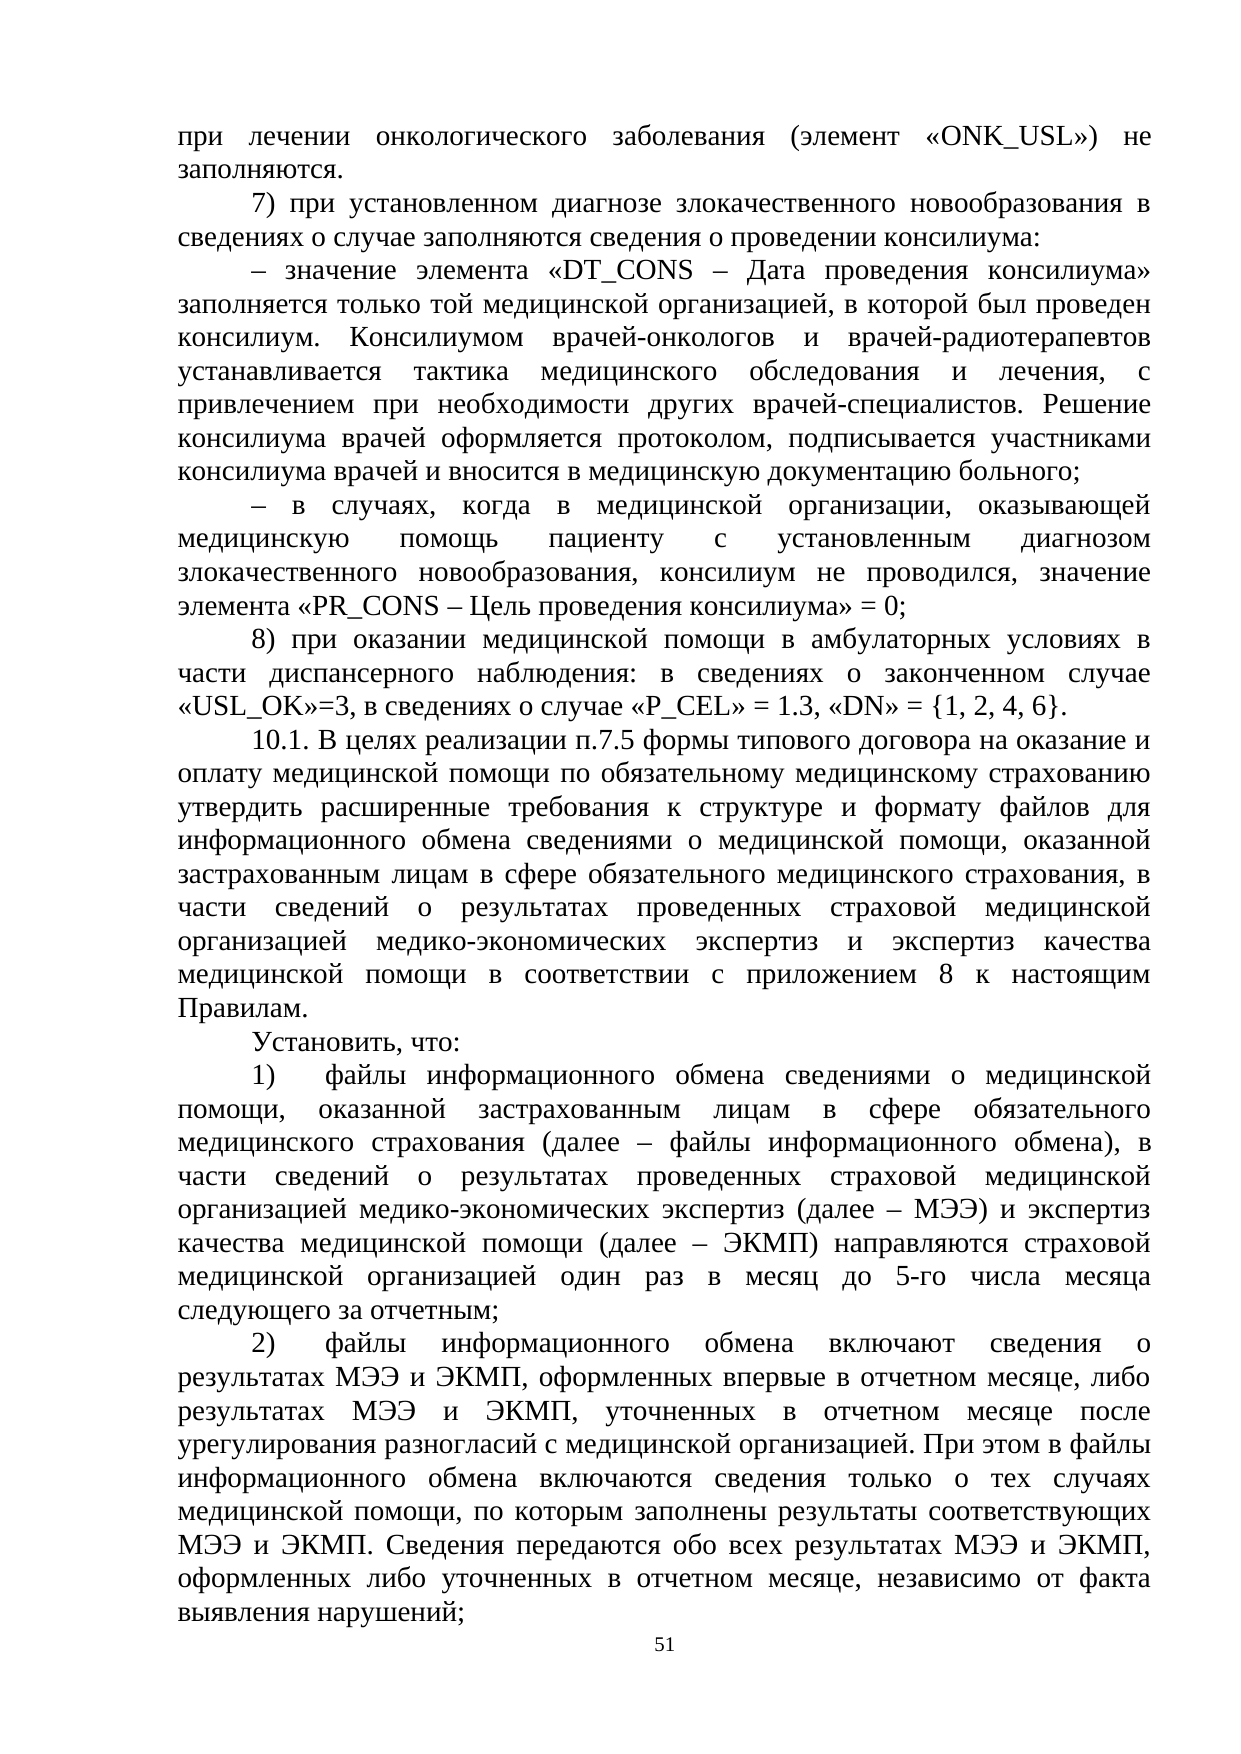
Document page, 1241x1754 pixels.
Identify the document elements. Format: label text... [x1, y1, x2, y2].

text 7) при установленном диагнозе злокачественного новообразования в сведениях о случае заполняются сведения о проведении консилиума: [177, 185, 1152, 252]
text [177, 118, 1152, 185]
text 8) при оказании медицинской помощи в амбулаторных условиях в части диспансерного наблюдения: в сведениях о законченном случае «USL_OK»=3, в сведениях о случае «P_CEL» = 1.3, «DN» = {1, 2, 4, 6}. [177, 621, 1152, 722]
list файлы информационного обмена включают сведения о результатах МЭЭ и ЭКМП, оформленных впервые в отчетном месяце, либо результатах МЭЭ и ЭКМП, уточненных в отчетном месяце после урегулирования разногласий с медицинской организацией. При этом в файлы информационного обмена включаются сведения только о тех случаях медицинской помощи, по которым заполнены результаты соответствующих МЭЭ и ЭКМП. Сведения передаются обо всех результатах МЭЭ и ЭКМП, оформленных либо уточненных в отчетном месяце, независимо от факта выявления нарушений; [177, 1326, 1152, 1627]
text – значение элемента «DT_CONS – Дата проведения консилиума» заполняется только той медицинской организацией, в которой был проведен консилиум. Консилиумом врачей-онкологов и врачей-радиотерапевтов устанавливается тактика медицинского обследования и лечения, с привлечением при необходимости других врачей-специалистов. Решение консилиума врачей оформляется протоколом, подписывается участниками консилиума врачей и вносится в медицинскую документацию больного; [177, 252, 1152, 487]
text – в случаях, когда в медицинской организации, оказывающей медицинскую помощь пациенту с установленным диагнозом злокачественного новообразования, консилиум не проводился, значение элемента «PR_CONS – Цель проведения консилиума» = 0; [177, 487, 1152, 621]
list файлы информационного обмена сведениями о медицинской помощи, оказанной застрахованным лицам в сфере обязательного медицинского страхования (далее – файлы информационного обмена), в части сведений о результатах проведенных страховой медицинской организацией медико-экономических экспертиз (далее – МЭЭ) и экспертиз качества медицинской помощи (далее – ЭКМП) направляются страховой медицинской организацией один раз в месяц до 5-го числа месяца следующего за отчетным; [177, 1057, 1152, 1326]
text 10.1. В целях реализации п.7.5 формы типового договора на оказание и оплату медицинской помощи по обязательному медицинскому страхованию утвердить расширенные требования к структуре и формату файлов для информационного обмена сведениями о медицинской помощи, оказанной застрахованным лицам в сфере обязательного медицинского страхования, в части сведений о результатах проведенных страховой медицинской организацией медико-экономических экспертиз и экспертиз качества медицинской помощи в соответствии с приложением 8 к настоящим Правилам. [177, 722, 1152, 1024]
text Установить, что: [177, 1024, 1152, 1057]
